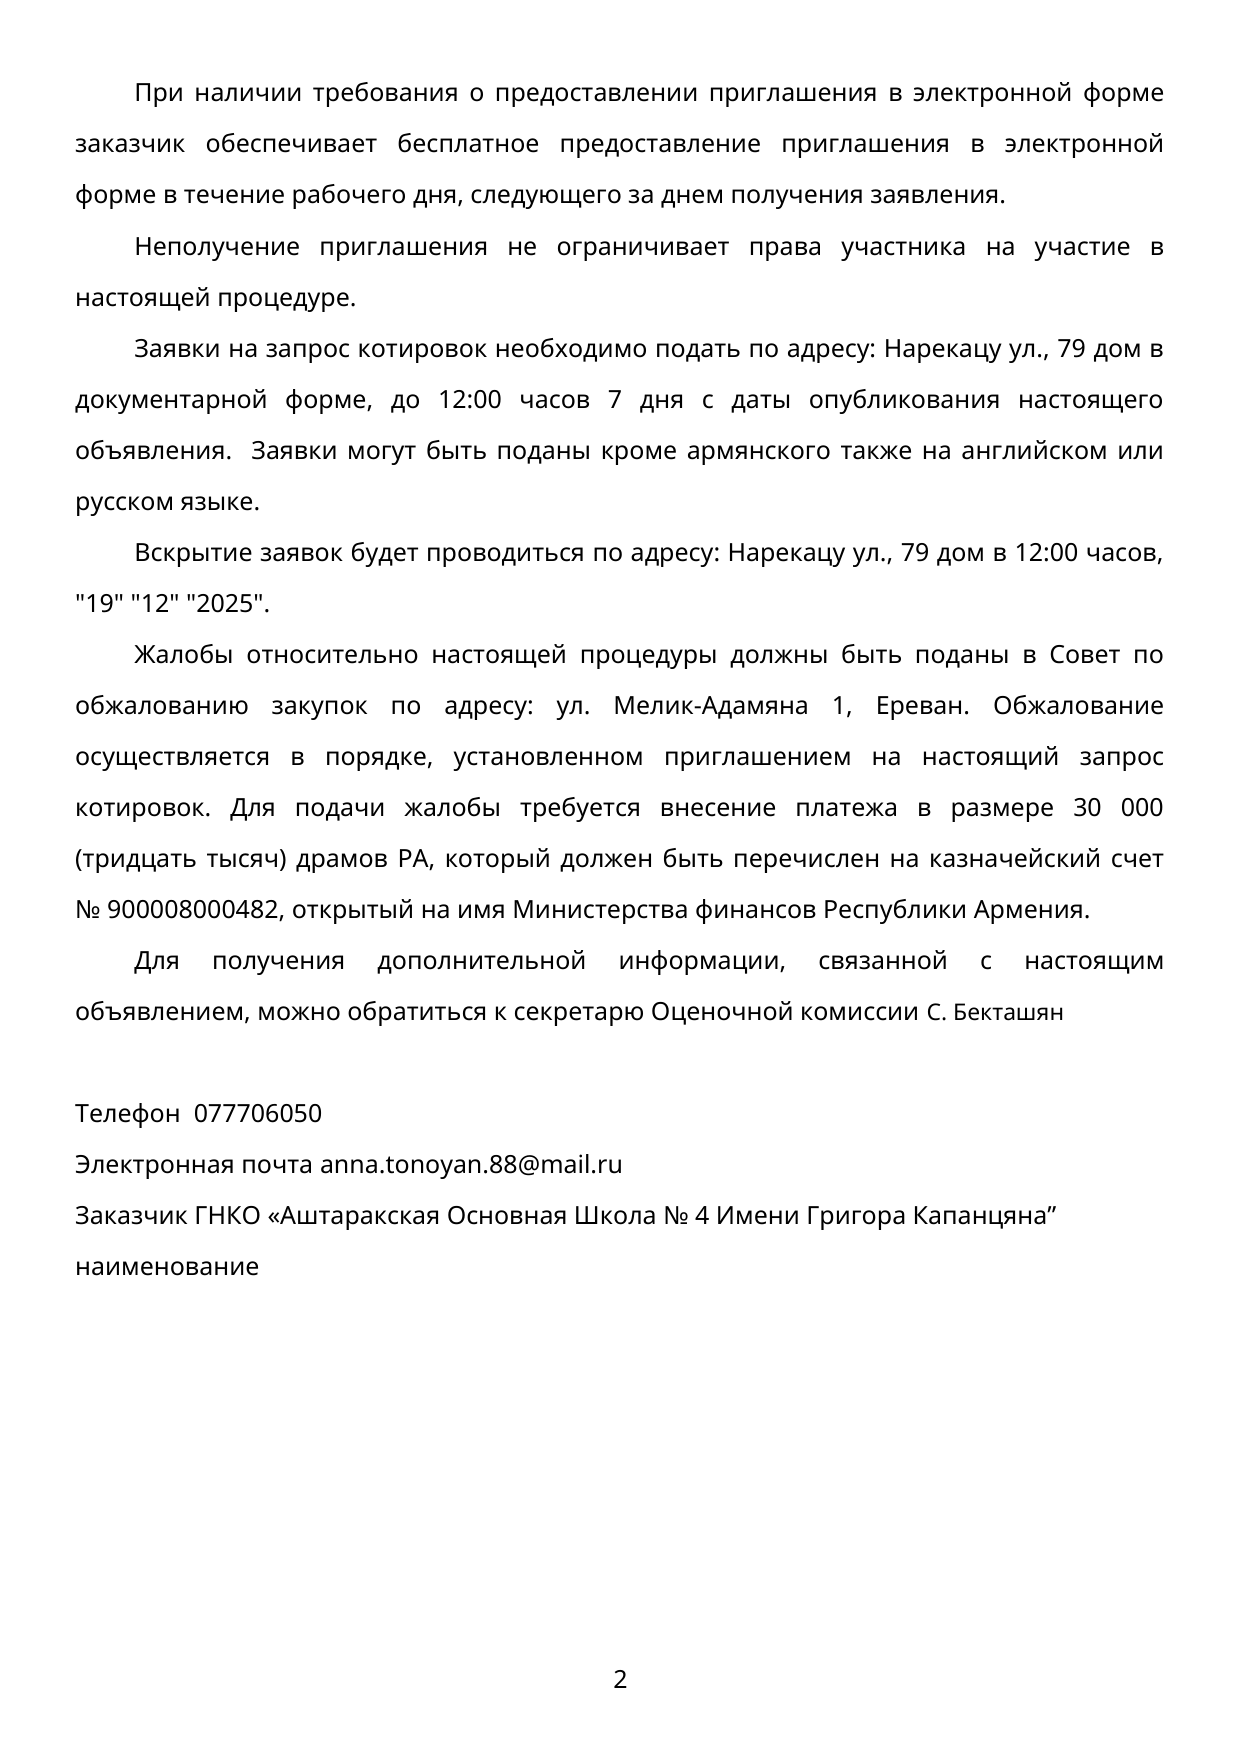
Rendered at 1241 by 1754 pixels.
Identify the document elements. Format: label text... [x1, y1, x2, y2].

text Неполучение приглашения не ограничивает права участника на участие в настоящей процедуре. [75, 228, 1165, 313]
text Вскрытие заявок будет проводиться по адресу: Нарекацу ул., 79 дом в 12:00 часов, "19" "12" "2025". [75, 534, 1165, 619]
text При наличии требования о предоставлении приглашения в электронной форме заказчик обеспечивает бесплатное предоставление приглашения в электронной форме в течение рабочего дня, следующего за днем получения заявления. [75, 75, 1165, 211]
text Заявки на запрос котировок необходимо подать по адресу: Нарекацу ул., 79 дом в документарной форме, до 12:00 часов 7 дня с даты опубликования настоящего объявления. Заявки могут быть поданы кроме армянского также на английском или русском языке. [75, 330, 1165, 517]
text Заказчик ГНКО «Аштаракская Основная Школа № 4 Имени Григора Капанцяна” наименование [75, 1198, 1165, 1283]
text Телефон 077706050 [75, 1096, 1165, 1130]
text Жалобы относительно настоящей процедуры должны быть поданы в Совет по обжалованию закупок по адресу: ул. Мелик-Адамяна 1, Ереван. Обжалование осуществляется в порядке, установленном приглашением на настоящий запрос котировок. Для подачи жалобы требуется внесение платежа в размере 30 000 (тридцать тысяч) драмов РА, который должен быть перечислен на казначейский счет № 900008000482, открытый на имя Министерства финансов Республики Армения. [75, 636, 1165, 926]
text Электронная почта anna.tonoyan.88@mail.ru [75, 1147, 1165, 1181]
text Для получения дополнительной информации, связанной с настоящим объявлением, можно обратиться к секретарю Оценочной комиссии С. Бекташян [75, 943, 1165, 1028]
